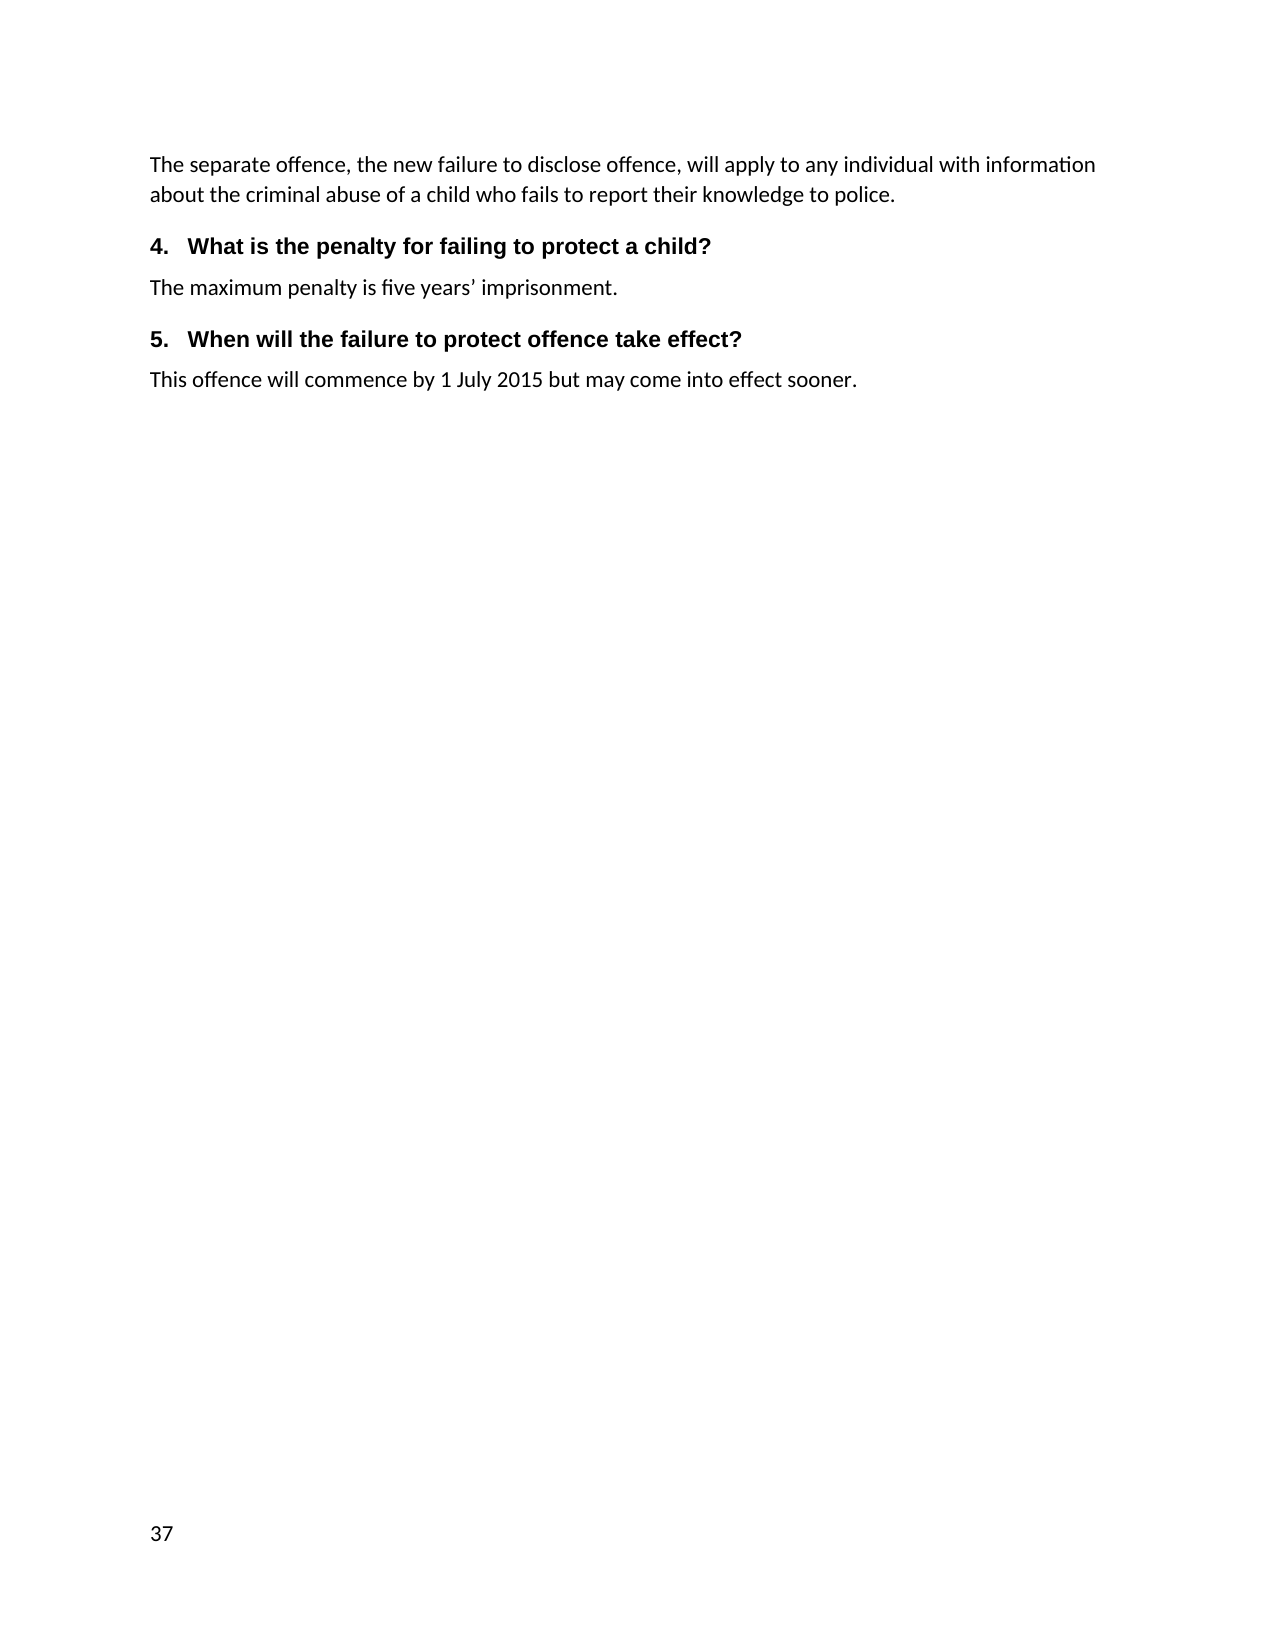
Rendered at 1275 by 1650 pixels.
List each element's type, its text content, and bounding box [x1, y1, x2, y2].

text The maximum penalty is five years’ imprisonment. [149, 273, 1124, 301]
list When will the failure to protect offence take effect? [150, 326, 1125, 352]
text This offence will commence by 1 July 2015 but may come into effect sooner. [149, 365, 1124, 393]
list What is the penalty for failing to protect a child? [150, 233, 1125, 260]
text The separate offence, the new failure to disclose offence, will apply to any individual with information about the criminal abuse of a child who fails to report their knowledge to police. [149, 150, 1124, 208]
